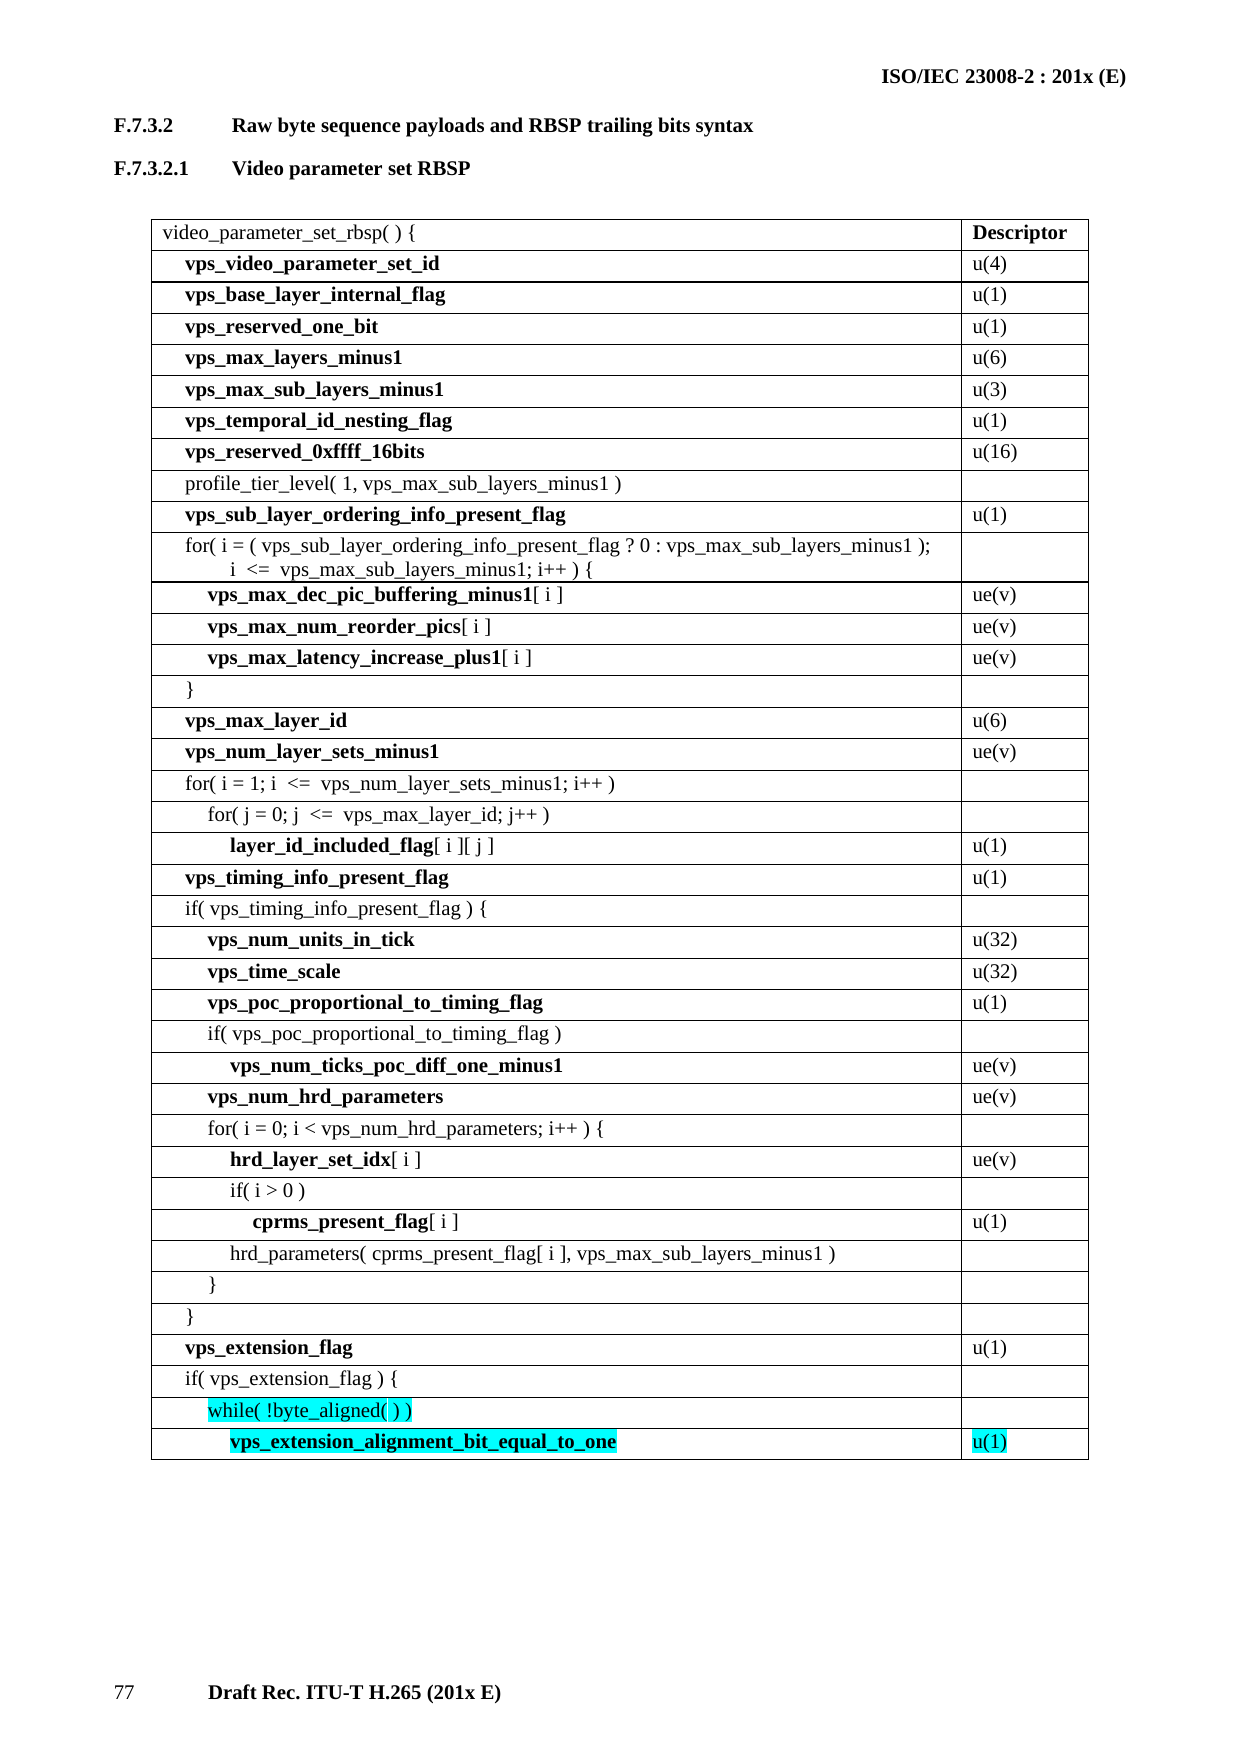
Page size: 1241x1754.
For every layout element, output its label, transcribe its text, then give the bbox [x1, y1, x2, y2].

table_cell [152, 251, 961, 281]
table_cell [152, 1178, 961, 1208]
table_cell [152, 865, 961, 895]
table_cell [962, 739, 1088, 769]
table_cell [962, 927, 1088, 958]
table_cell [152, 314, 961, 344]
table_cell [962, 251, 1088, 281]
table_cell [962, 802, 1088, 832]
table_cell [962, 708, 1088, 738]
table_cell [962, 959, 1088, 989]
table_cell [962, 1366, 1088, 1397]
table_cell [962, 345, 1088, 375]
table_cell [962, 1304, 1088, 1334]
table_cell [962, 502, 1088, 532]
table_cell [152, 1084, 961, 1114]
list Video parameter set RBSP [113, 156, 1127, 180]
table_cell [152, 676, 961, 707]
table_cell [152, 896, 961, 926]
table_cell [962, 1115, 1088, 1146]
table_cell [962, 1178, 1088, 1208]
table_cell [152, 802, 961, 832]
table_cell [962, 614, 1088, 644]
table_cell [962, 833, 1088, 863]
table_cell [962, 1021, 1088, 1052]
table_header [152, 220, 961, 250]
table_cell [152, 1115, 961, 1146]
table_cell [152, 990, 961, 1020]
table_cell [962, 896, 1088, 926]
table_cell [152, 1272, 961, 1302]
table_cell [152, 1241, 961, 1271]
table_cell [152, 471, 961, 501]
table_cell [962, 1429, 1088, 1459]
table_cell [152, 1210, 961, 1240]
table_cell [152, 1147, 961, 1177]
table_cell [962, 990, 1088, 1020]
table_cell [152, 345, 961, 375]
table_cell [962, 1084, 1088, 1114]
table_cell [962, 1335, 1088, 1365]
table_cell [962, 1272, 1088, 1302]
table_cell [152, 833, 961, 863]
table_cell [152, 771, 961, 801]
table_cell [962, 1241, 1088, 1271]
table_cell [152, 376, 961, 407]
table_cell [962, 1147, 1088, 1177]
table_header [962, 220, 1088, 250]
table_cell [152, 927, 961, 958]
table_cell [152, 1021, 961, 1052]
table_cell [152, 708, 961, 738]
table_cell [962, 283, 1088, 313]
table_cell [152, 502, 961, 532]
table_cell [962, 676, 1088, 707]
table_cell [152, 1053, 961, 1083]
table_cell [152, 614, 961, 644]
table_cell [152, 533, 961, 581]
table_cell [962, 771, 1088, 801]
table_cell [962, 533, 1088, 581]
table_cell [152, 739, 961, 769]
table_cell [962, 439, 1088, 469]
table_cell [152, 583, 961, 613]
list Raw byte sequence payloads and RBSP trailing bits syntax [113, 113, 1127, 137]
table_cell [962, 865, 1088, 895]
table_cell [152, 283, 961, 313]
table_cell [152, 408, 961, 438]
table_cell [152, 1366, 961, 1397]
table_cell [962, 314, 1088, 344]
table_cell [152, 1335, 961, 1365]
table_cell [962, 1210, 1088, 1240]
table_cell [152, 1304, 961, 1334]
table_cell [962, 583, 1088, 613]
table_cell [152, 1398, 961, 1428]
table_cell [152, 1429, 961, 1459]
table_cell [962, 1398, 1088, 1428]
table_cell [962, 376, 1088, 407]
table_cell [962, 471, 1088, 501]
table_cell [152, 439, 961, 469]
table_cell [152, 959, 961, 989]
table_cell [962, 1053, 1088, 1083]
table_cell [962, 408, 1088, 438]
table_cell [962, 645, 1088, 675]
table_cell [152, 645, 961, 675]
